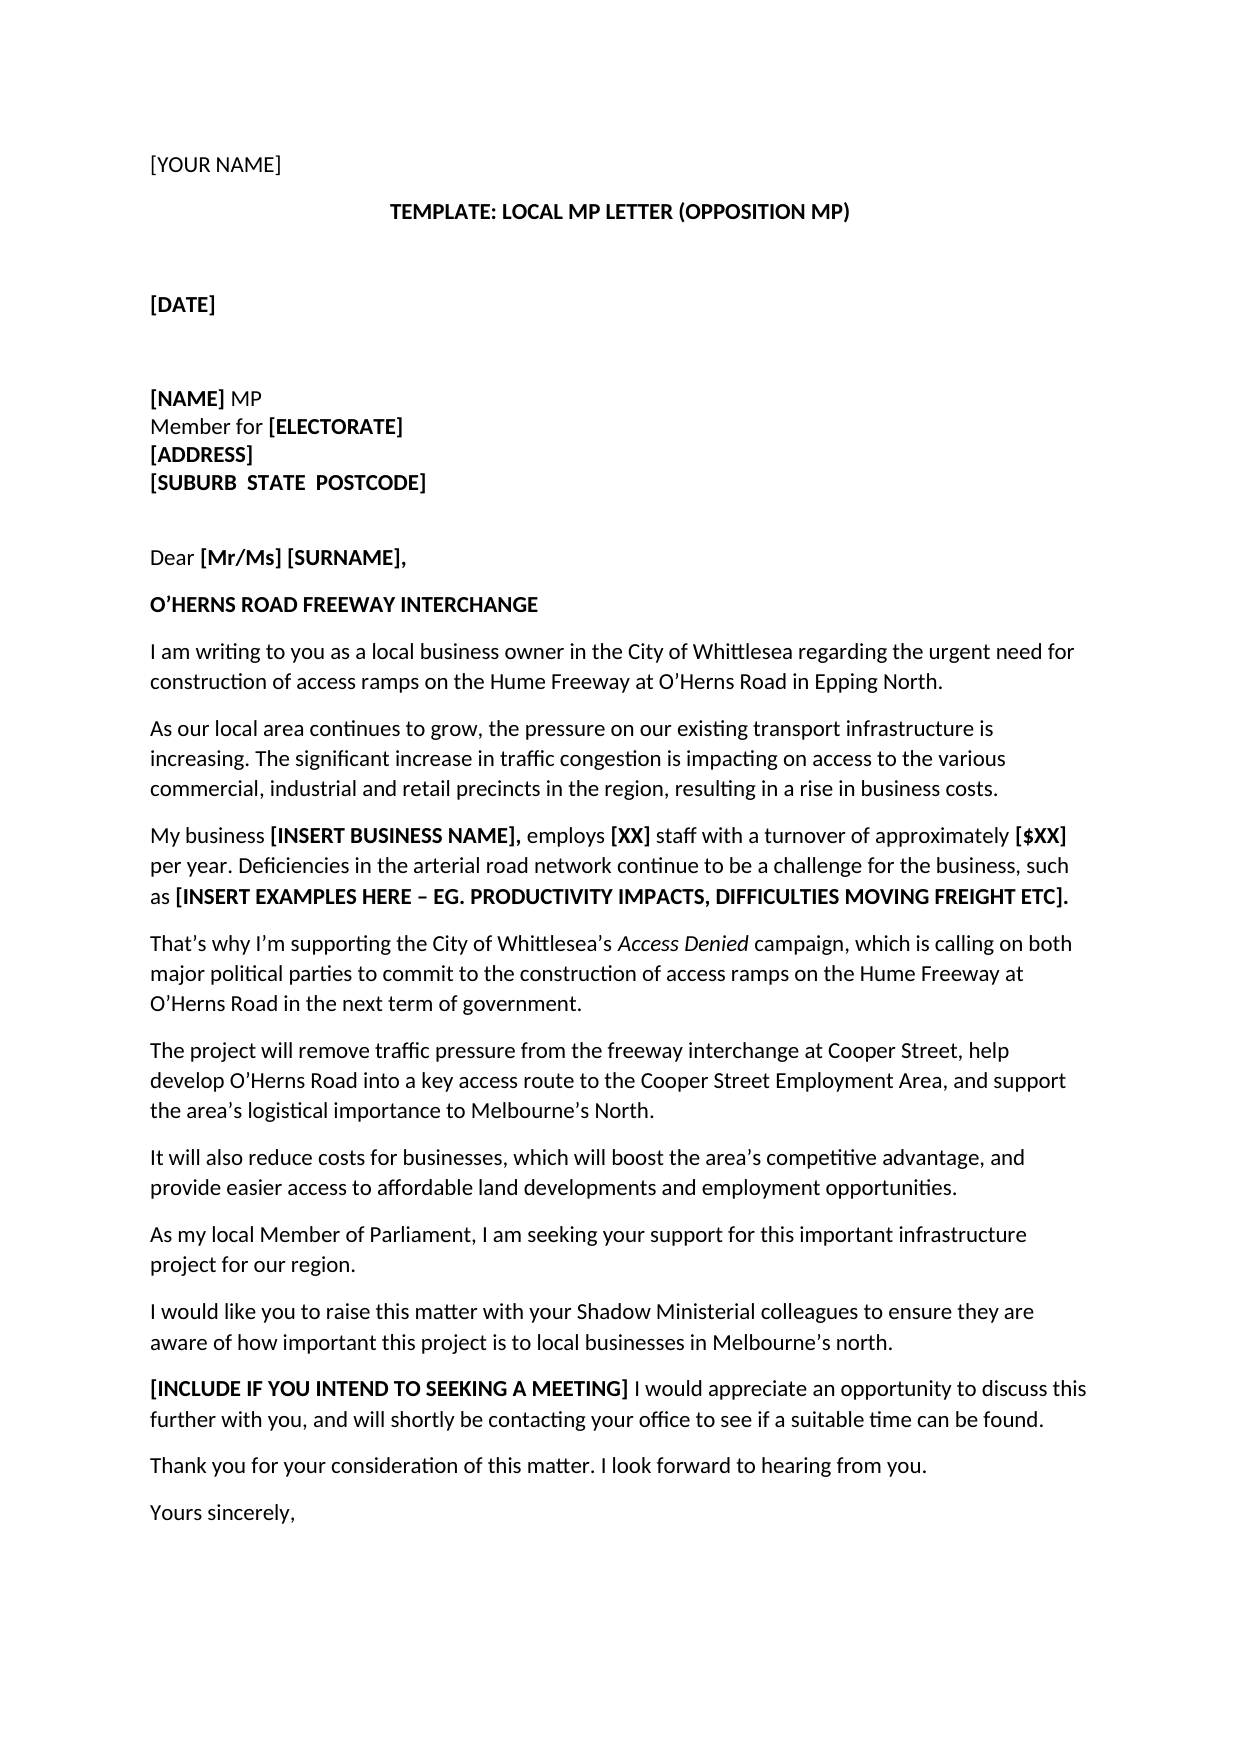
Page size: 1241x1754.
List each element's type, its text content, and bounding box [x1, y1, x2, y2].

text O’HERNS ROAD FREEWAY INTERCHANGE [150, 590, 1090, 618]
text [SUBURB STATE POSTCODE] [150, 468, 1090, 496]
text Yours sincerely, [150, 1498, 1090, 1527]
text [NAME] MP [150, 384, 1090, 412]
text Member for [ELECTORATE] [150, 412, 1090, 440]
text Thank you for your consideration of this matter. I look forward to hearing from you. [150, 1452, 1090, 1480]
text Dear [Mr/Ms] [SURNAME], [150, 543, 1090, 571]
text I would like you to raise this matter with your Shadow Ministerial colleagues to ensure they are aware of how important this project is to local businesses in Melbourne’s north. [150, 1297, 1090, 1356]
text [DATE] [150, 291, 1090, 319]
text I am writing to you as a local business owner in the City of Whittlesea regarding the urgent need for construction of access ramps on the Hume Freeway at O’Herns Road in Epping North. [150, 637, 1090, 695]
text [ADDRESS] [150, 440, 1090, 468]
text The project will remove traffic pressure from the freeway interchange at Cooper Street, help develop O’Herns Road into a key access route to the Cooper Street Employment Area, and support the area’s logistical importance to Melbourne’s North. [150, 1036, 1090, 1124]
text [YOUR NAME] [150, 150, 1090, 178]
text As our local area continues to grow, the pressure on our existing transport infrastructure is increasing. The significant increase in traffic congestion is impacting on access to the various commercial, industrial and retail precincts in the region, resulting in a rise in business costs. [150, 714, 1090, 803]
text As my local Member of Parliament, I am seeking your support for this important infrastructure project for our region. [150, 1220, 1090, 1279]
text That’s why I’m supporting the City of Whittlesea’s Access Denied campaign, which is calling on both major political parties to commit to the construction of access ramps on the Hume Freeway at O’Herns Road in the next term of government. [150, 929, 1090, 1017]
text TEMPLATE: LOCAL MP LETTER (OPPOSITION MP) [150, 197, 1090, 225]
text [INCLUDE IF YOU INTEND TO SEEKING A MEETING] I would appreciate an opportunity to discuss this further with you, and will shortly be contacting your office to see if a suitable time can be found. [150, 1374, 1090, 1433]
text My business [INSERT BUSINESS NAME], employs [XX] staff with a turnover of approximately [$XX] per year. Deficiencies in the arterial road network continue to be a challenge for the business, such as [INSERT EXAMPLES HERE – EG. PRODUCTIVITY IMPACTS, DIFFICULTIES MOVING FREIGHT ETC]. [150, 821, 1090, 910]
text It will also reduce costs for businesses, which will boost the area’s competitive advantage, and provide easier access to affordable land developments and employment opportunities. [150, 1143, 1090, 1202]
